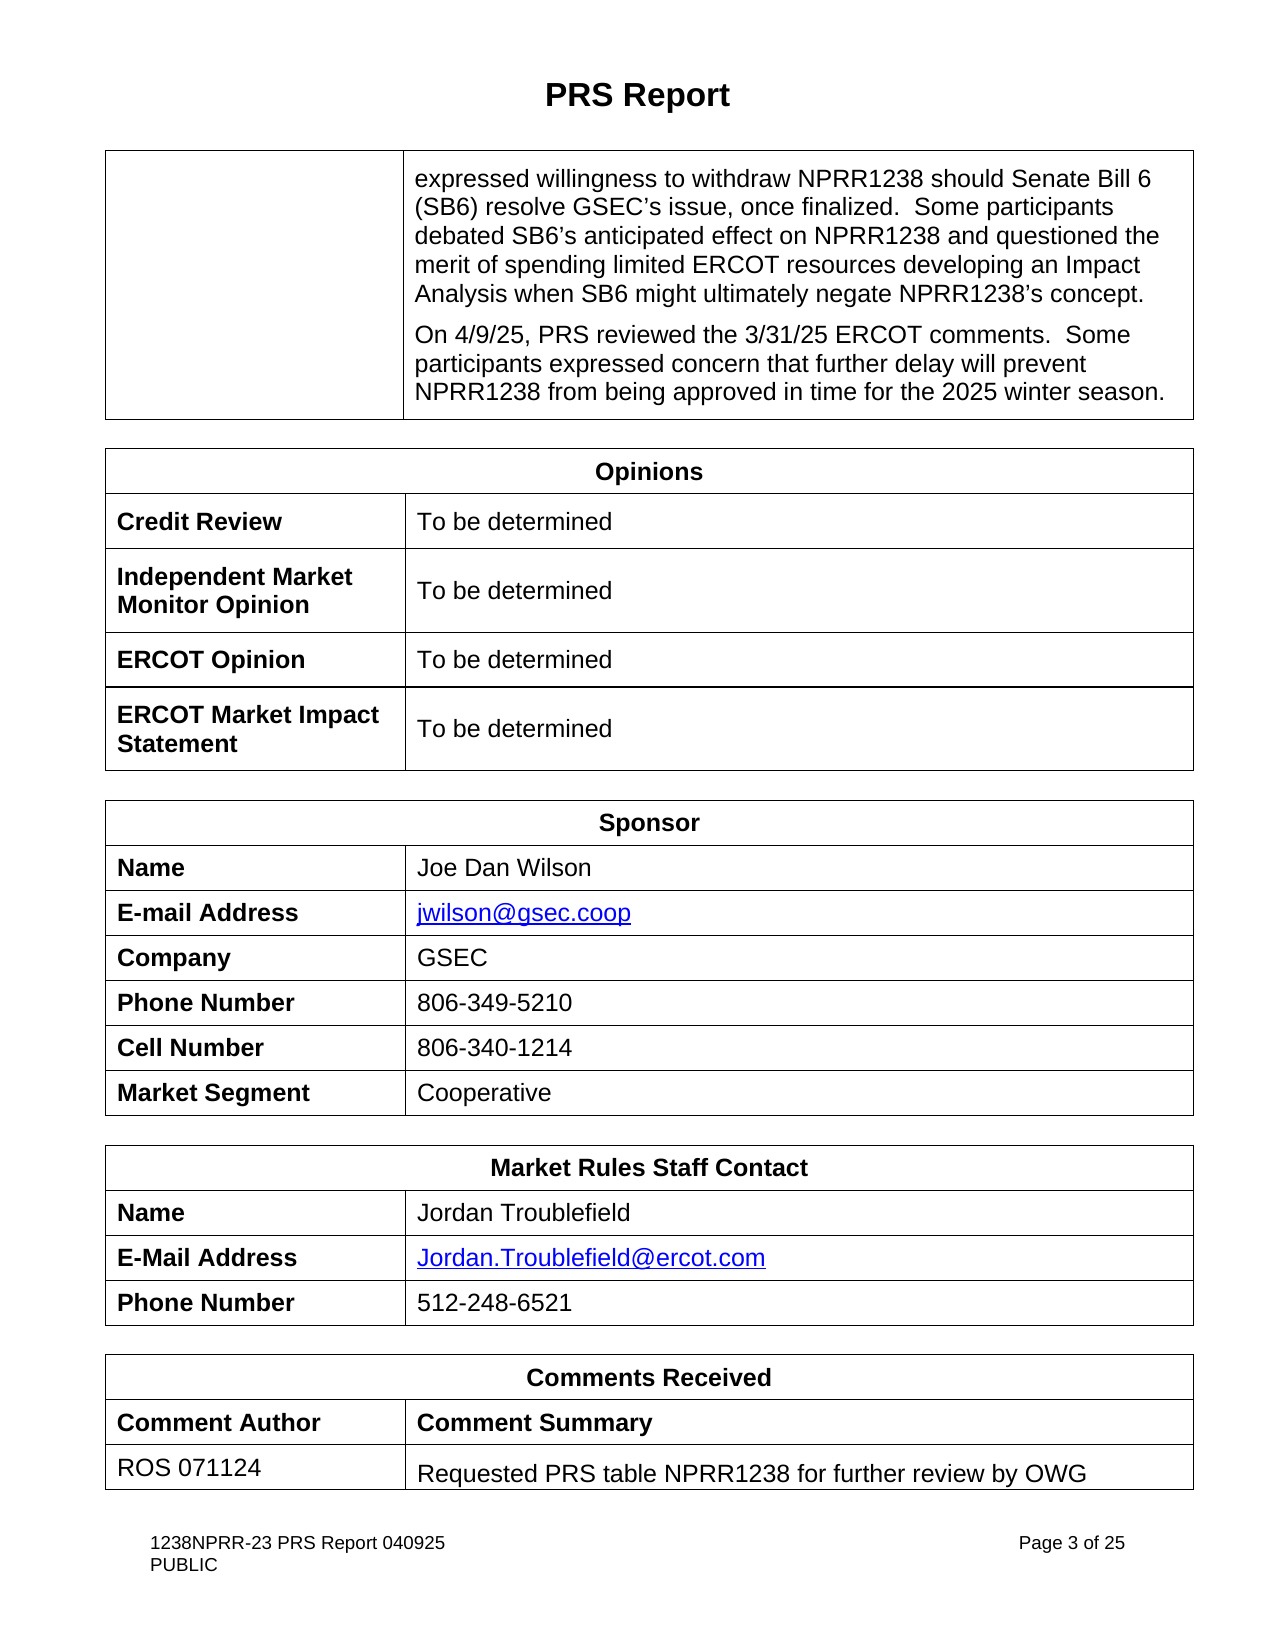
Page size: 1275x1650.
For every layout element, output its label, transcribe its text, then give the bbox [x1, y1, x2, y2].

table_cell Comment Summary [406, 1400, 1193, 1444]
table_cell Phone Number [106, 981, 405, 1025]
table_cell jwilson@gsec.coop [406, 891, 1193, 935]
table_cell Requested PRS table NPRR1238 for further review by OWG [406, 1445, 1193, 1489]
table_header Sponsor [106, 801, 1193, 845]
table_cell Cell Number [106, 1026, 405, 1070]
table_cell 512-248-6521 [406, 1281, 1193, 1324]
table_cell Jordan Troublefield [406, 1191, 1193, 1234]
table_cell 806-340-1214 [406, 1026, 1193, 1070]
table_header Comments Received [106, 1355, 1193, 1399]
table_cell Independent Market Monitor Opinion [106, 549, 405, 632]
table_cell To be determined [406, 549, 1193, 632]
table_header Market Rules Staff Contact [106, 1146, 1193, 1189]
table_cell Cooperative [406, 1071, 1193, 1115]
table_cell ERCOT Market Impact Statement [106, 688, 405, 770]
table_cell Phone Number [106, 1281, 405, 1324]
table_cell Joe Dan Wilson [406, 846, 1193, 890]
table_cell 806-349-5210 [406, 981, 1193, 1025]
table_cell ROS 071124 [106, 1445, 405, 1489]
table_cell Jordan.Troublefield@ercot.com [406, 1236, 1193, 1279]
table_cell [106, 151, 403, 418]
table_cell Name [106, 1191, 405, 1234]
table_cell Market Segment [106, 1071, 405, 1115]
table_cell Company [106, 936, 405, 980]
table_cell Name [106, 846, 405, 890]
table_cell ERCOT Opinion [106, 633, 405, 686]
table_cell Credit Review [106, 494, 405, 548]
table_cell E-mail Address [106, 891, 405, 935]
table_cell E-Mail Address [106, 1236, 405, 1279]
table_cell To be determined [406, 494, 1193, 548]
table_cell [404, 151, 1193, 418]
table_cell To be determined [406, 688, 1193, 770]
table_cell Comment Author [106, 1400, 405, 1444]
table_cell To be determined [406, 633, 1193, 686]
table_cell GSEC [406, 936, 1193, 980]
table_header Opinions [106, 449, 1193, 493]
